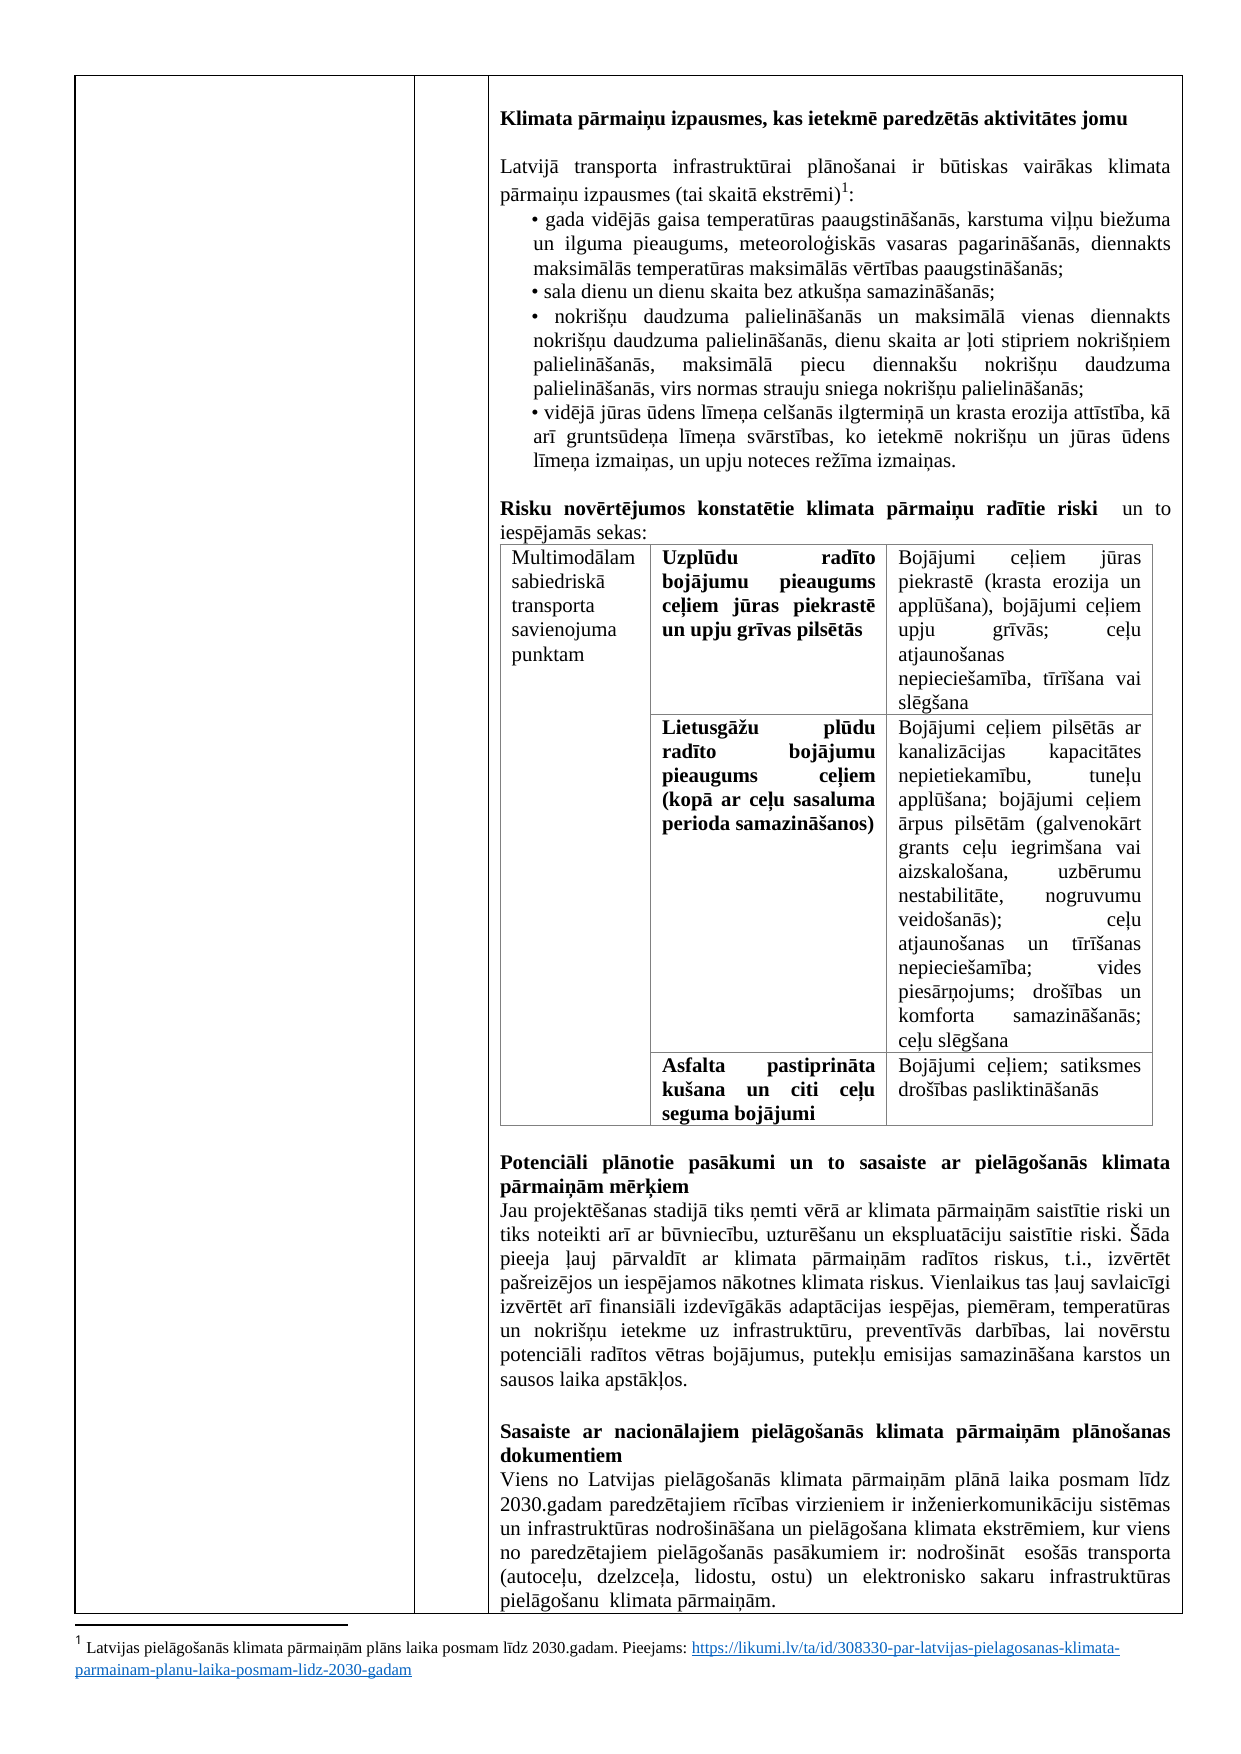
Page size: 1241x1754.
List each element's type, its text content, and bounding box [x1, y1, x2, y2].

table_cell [489, 76, 1182, 1613]
table_cell X [415, 76, 488, 1613]
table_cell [76, 76, 414, 1613]
